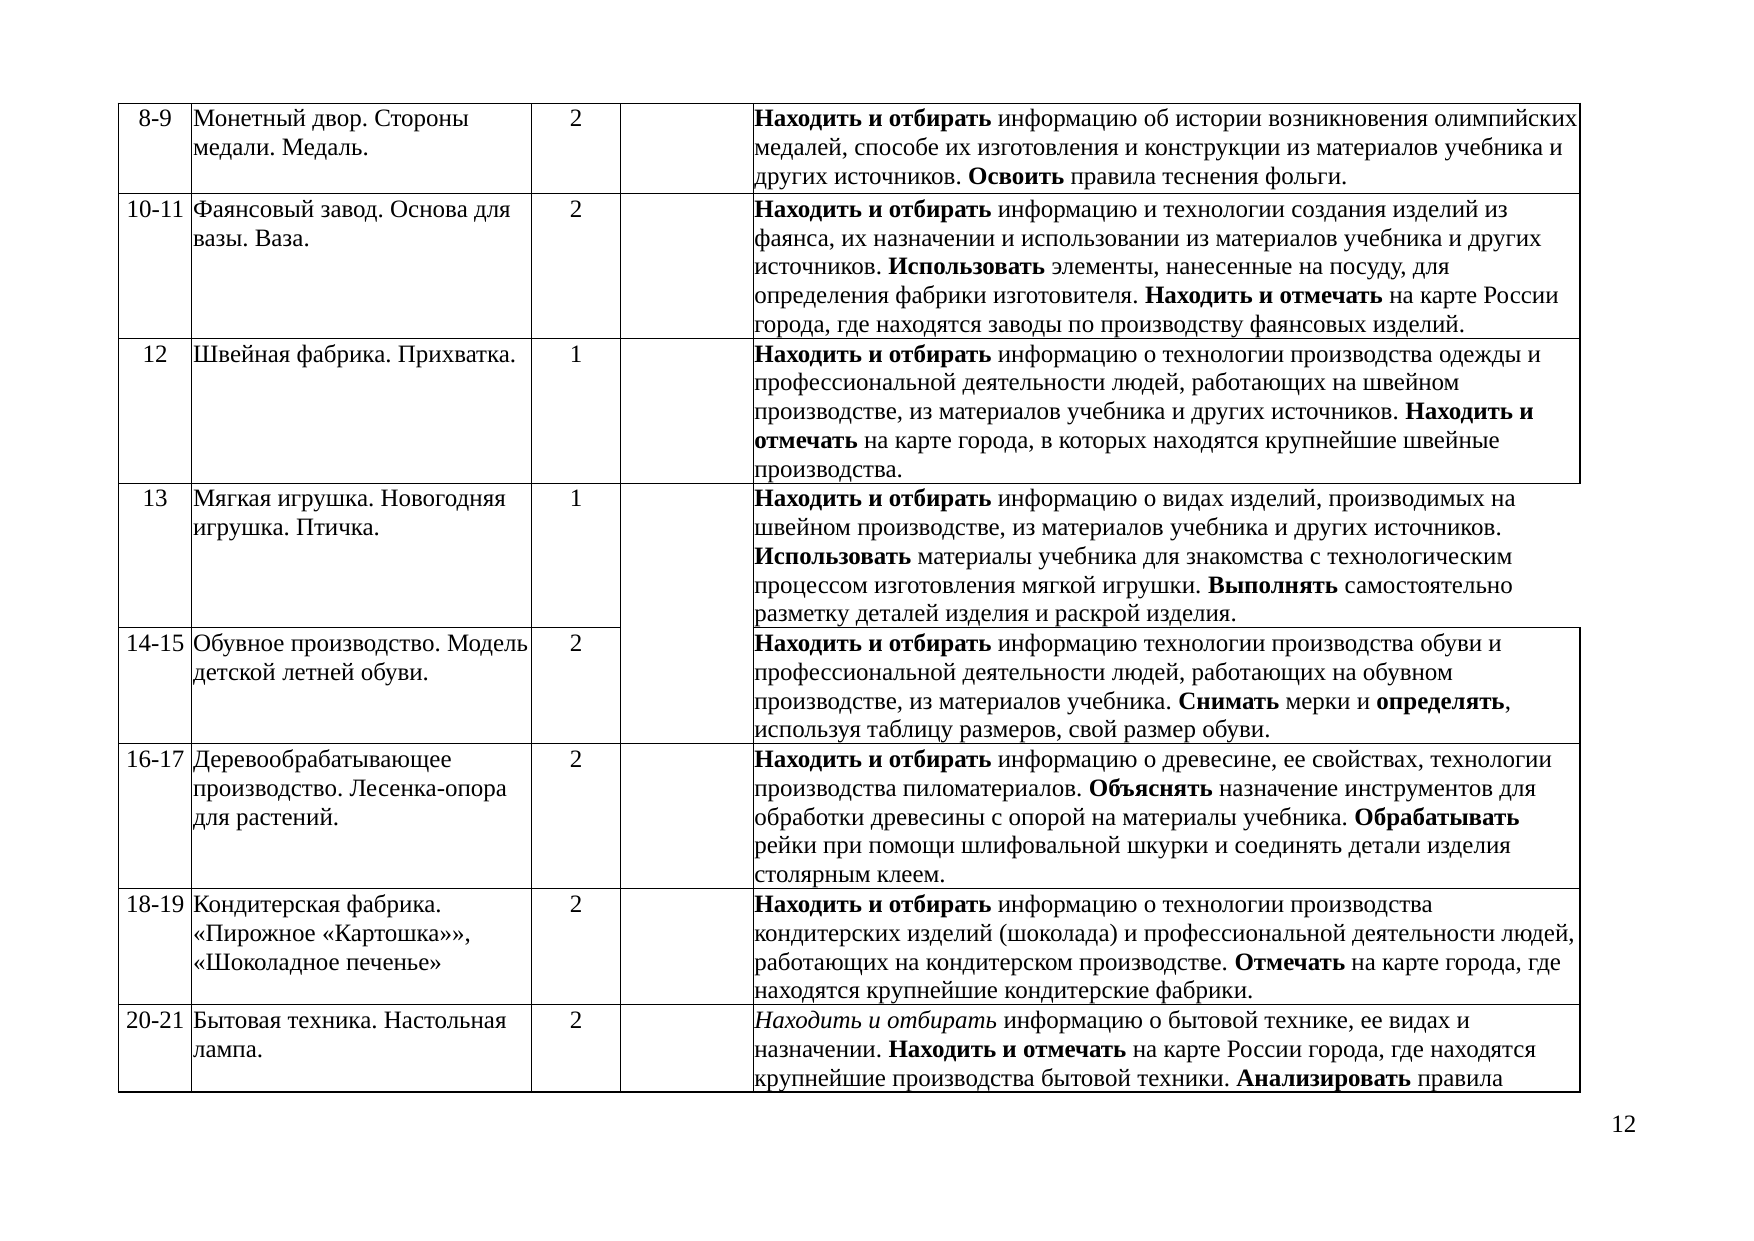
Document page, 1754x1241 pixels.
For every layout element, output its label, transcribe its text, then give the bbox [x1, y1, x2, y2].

table_cell Мягкая игрушка. Новогодняя игрушка. Птичка. [192, 484, 531, 627]
table_cell 16-17 [119, 744, 191, 888]
table_cell 2 [532, 889, 620, 1004]
table_cell Кондитерская фабрика. «Пирожное «Картошка»», «Шоколадное печенье» [192, 889, 531, 1004]
table_cell 2 [532, 104, 620, 193]
table_cell Обувное производство. Модель детской летней обуви. [192, 628, 531, 743]
table_cell Находить и отбирать информацию и технологии создания изделий из фаянса, их назначении и использовании из материалов учебника и других источников. Использовать элементы, нанесенные на посуду, для определения фабрики изготовителя. Находить и отмечать на карте России города, где находятся заводы по производству фаянсовых изделий. [754, 194, 1579, 338]
table_cell [621, 104, 753, 193]
table_cell 13 [119, 484, 191, 627]
table_cell 2 [532, 1005, 620, 1091]
table_cell [621, 484, 753, 743]
table_cell Находить и отбирать информацию об истории возникновения олимпийских медалей, способе их изготовления и конструкции из материалов учебника и других источников. Освоить правила теснения фольги. [754, 104, 1579, 193]
table_cell Находить и отбирать информацию о технологии производства одежды и профессиональной деятельности людей, работающих на швейном производстве, из материалов учебника и других источников. Находить и отмечать на карте города, в которых находятся крупнейшие швейные производства. [754, 339, 1579, 482]
table_cell 12 [119, 339, 191, 482]
table_cell Монетный двор. Стороны медали. Медаль. [192, 104, 531, 193]
table_cell Находить и отбирать информацию технологии производства обуви и профессиональной деятельности людей, работающих на обувном производстве, из материалов учебника. Снимать мерки и определять, используя таблицу размеров, свой размер обуви. [754, 628, 1579, 743]
table_cell 1 [532, 339, 620, 482]
table_cell 18-19 [119, 889, 191, 1004]
table_cell 2 [532, 628, 620, 743]
table_cell Находить и отбирать информацию о технологии производства кондитерских изделий (шоколада) и профессиональной деятельности людей, работающих на кондитерском производстве. Отмечать на карте города, где находятся крупнейшие кондитерские фабрики. [754, 889, 1579, 1004]
table_cell 2 [532, 194, 620, 338]
table_cell [621, 889, 753, 1004]
table_cell Фаянсовый завод. Основа для вазы. Ваза. [192, 194, 531, 338]
table_cell [621, 339, 753, 482]
table_cell 1 [532, 484, 620, 627]
table_cell [621, 194, 753, 338]
table_cell 14-15 [119, 628, 191, 743]
table_cell Находить и отбирать информацию о видах изделий, производимых на швейном производстве, из материалов учебника и других источников. Использовать материалы учебника для знакомства с технологическим процессом изготовления мягкой игрушки. Выполнять самостоятельно разметку деталей изделия и раскрой изделия. [754, 484, 1580, 627]
table_cell Швейная фабрика. Прихватка. [192, 339, 531, 482]
table_cell 2 [532, 744, 620, 888]
table_cell [621, 1005, 753, 1091]
table_cell Находить и отбирать информацию о древесине, ее свойствах, технологии производства пиломатериалов. Объяснять назначение инструментов для обработки древесины с опорой на материалы учебника. Обрабатывать рейки при помощи шлифовальной шкурки и соединять детали изделия столярным клеем. [754, 744, 1579, 888]
table_cell 20-21 [119, 1005, 191, 1091]
table_cell 10-11 [119, 194, 191, 338]
table_cell 8-9 [119, 104, 191, 193]
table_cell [192, 1005, 531, 1091]
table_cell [754, 1005, 1579, 1091]
table_cell [621, 744, 753, 888]
table_cell Деревообрабатывающее производство. Лесенка-опора для растений. [192, 744, 531, 888]
